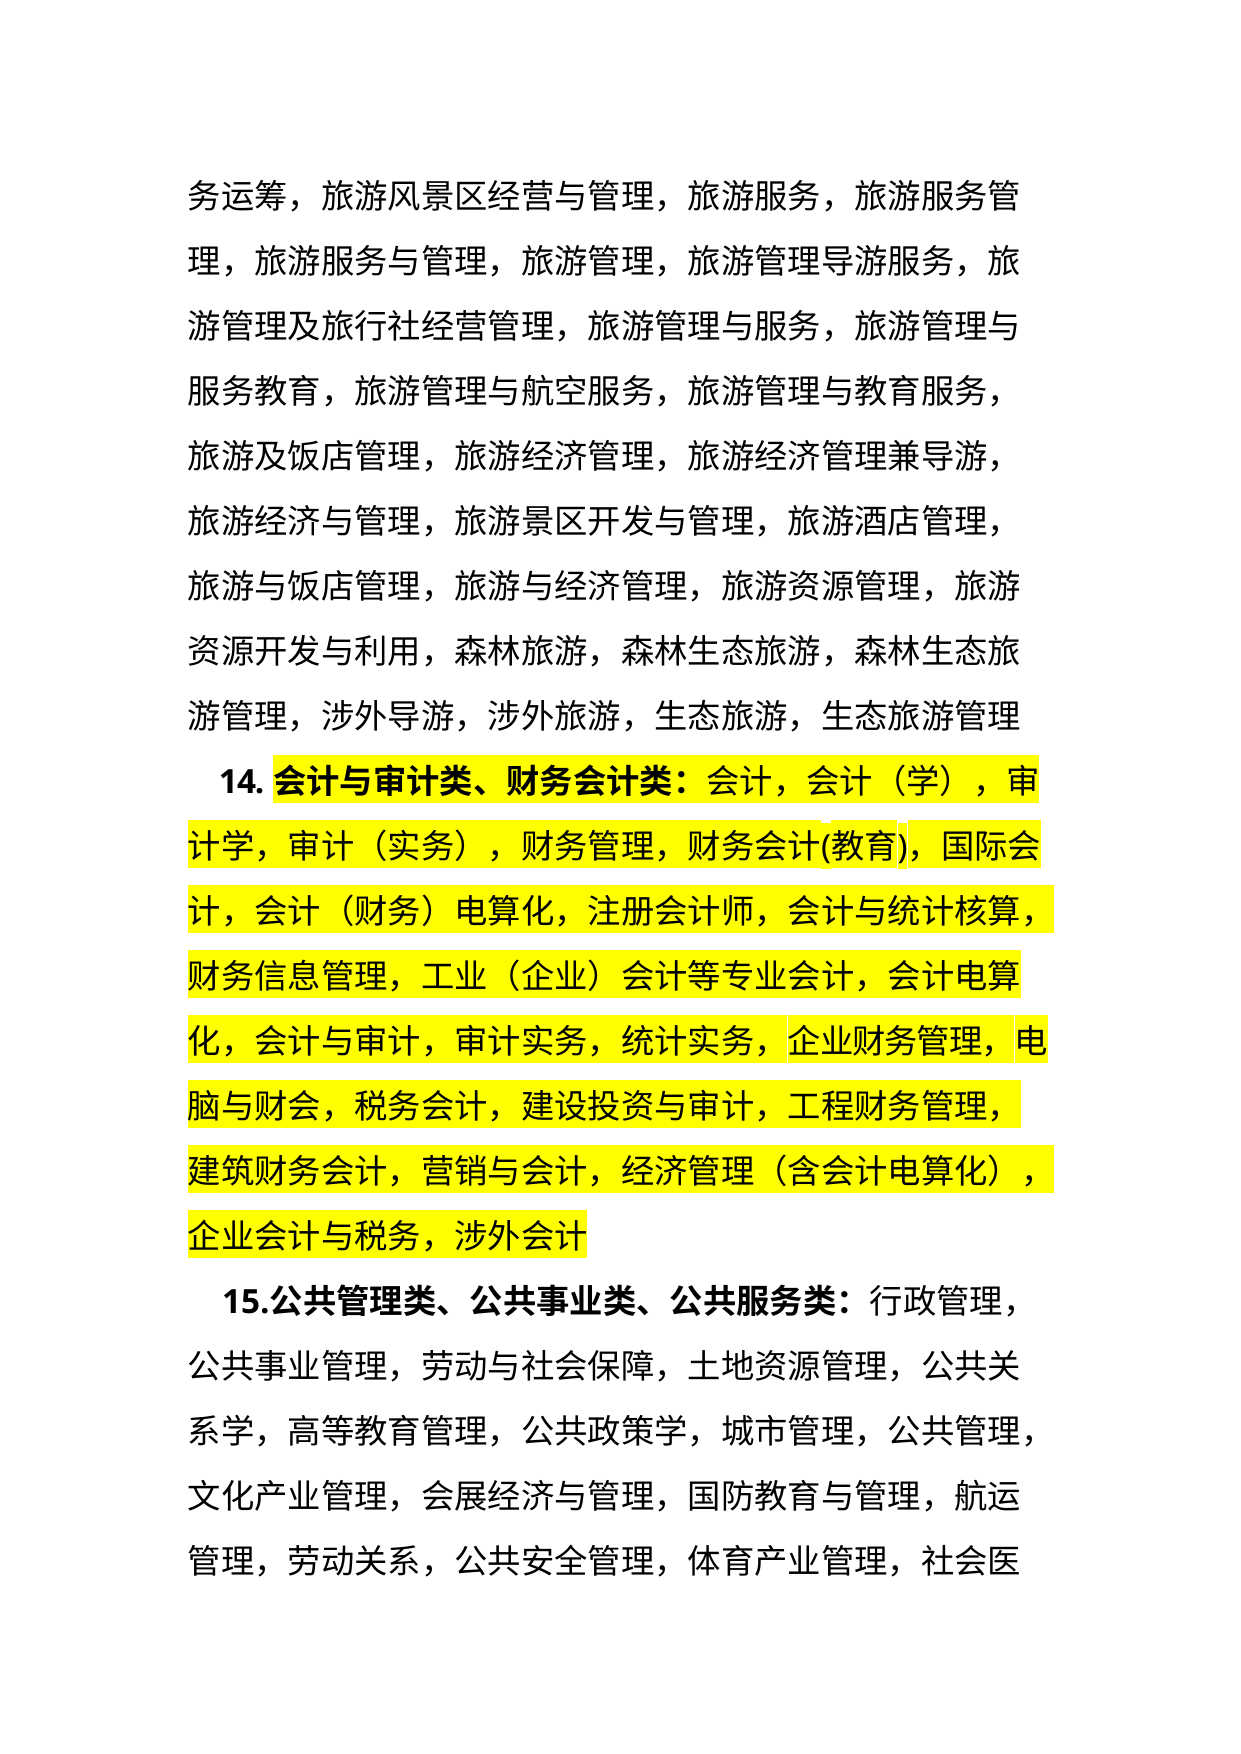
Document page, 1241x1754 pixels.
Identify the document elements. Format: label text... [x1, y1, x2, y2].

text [187, 162, 1053, 747]
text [187, 1267, 1053, 1592]
text 14. 会计与审计类、财务会计类：会计，会计（学），审计学，审计（实务），财务管理，财务会计(教育)，国际会计，会计（财务）电算化，注册会计师，会计与统计核算，财务信息管理，工业（企业）会计等专业会计，会计电算化，会计与审计，审计实务，统计实务，企业财务管理，电脑与财会，税务会计，建设投资与审计，工程财务管理，建筑财务会计，营销与会计，经济管理（含会计电算化），企业会计与税务，涉外会计 [187, 747, 1053, 1267]
